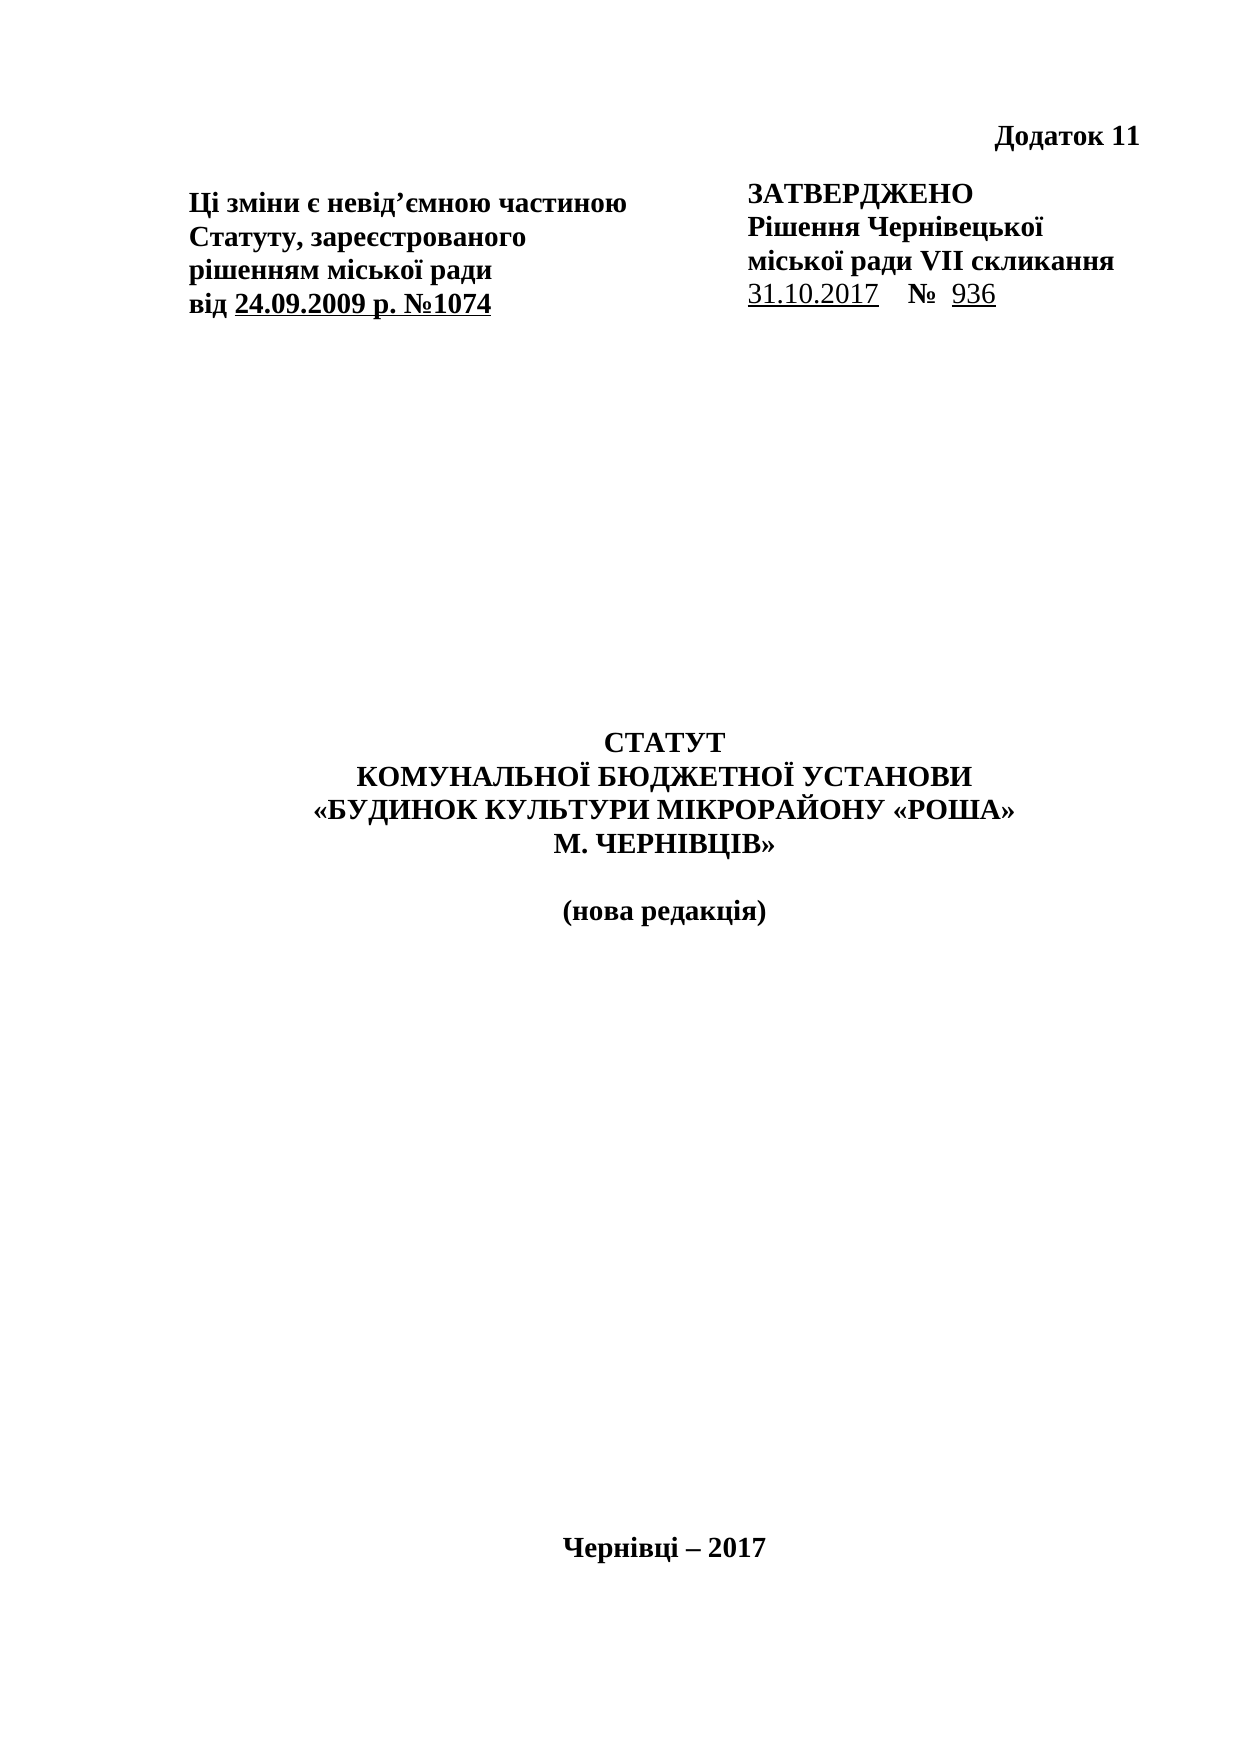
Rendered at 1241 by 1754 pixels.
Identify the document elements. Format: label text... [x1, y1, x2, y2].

text Чернівці – 2017 [177, 1530, 1152, 1564]
text (нова редакція) [177, 893, 1152, 927]
table_header Ці зміни є невід’ємною частиною Статуту, зареєстрованого рішенням міської ради від 24.09.2009 р. №1074 [177, 118, 644, 323]
text М. ЧЕРНІВЦІВ» [177, 826, 1152, 859]
table_header Додаток 11 ЗАТВЕРДЖЕНО Рішення Чернівецької міської ради VII скликання 31.10.2017 № 936 [644, 118, 1152, 323]
text КОМУНАЛЬНОЇ БЮДЖЕТНОЇ УСТАНОВИ [177, 759, 1152, 792]
text СТАТУТ [177, 725, 1152, 759]
text «БУДИНОК КУЛЬТУРИ МІКРОРАЙОНУ «РОША» [177, 792, 1152, 826]
